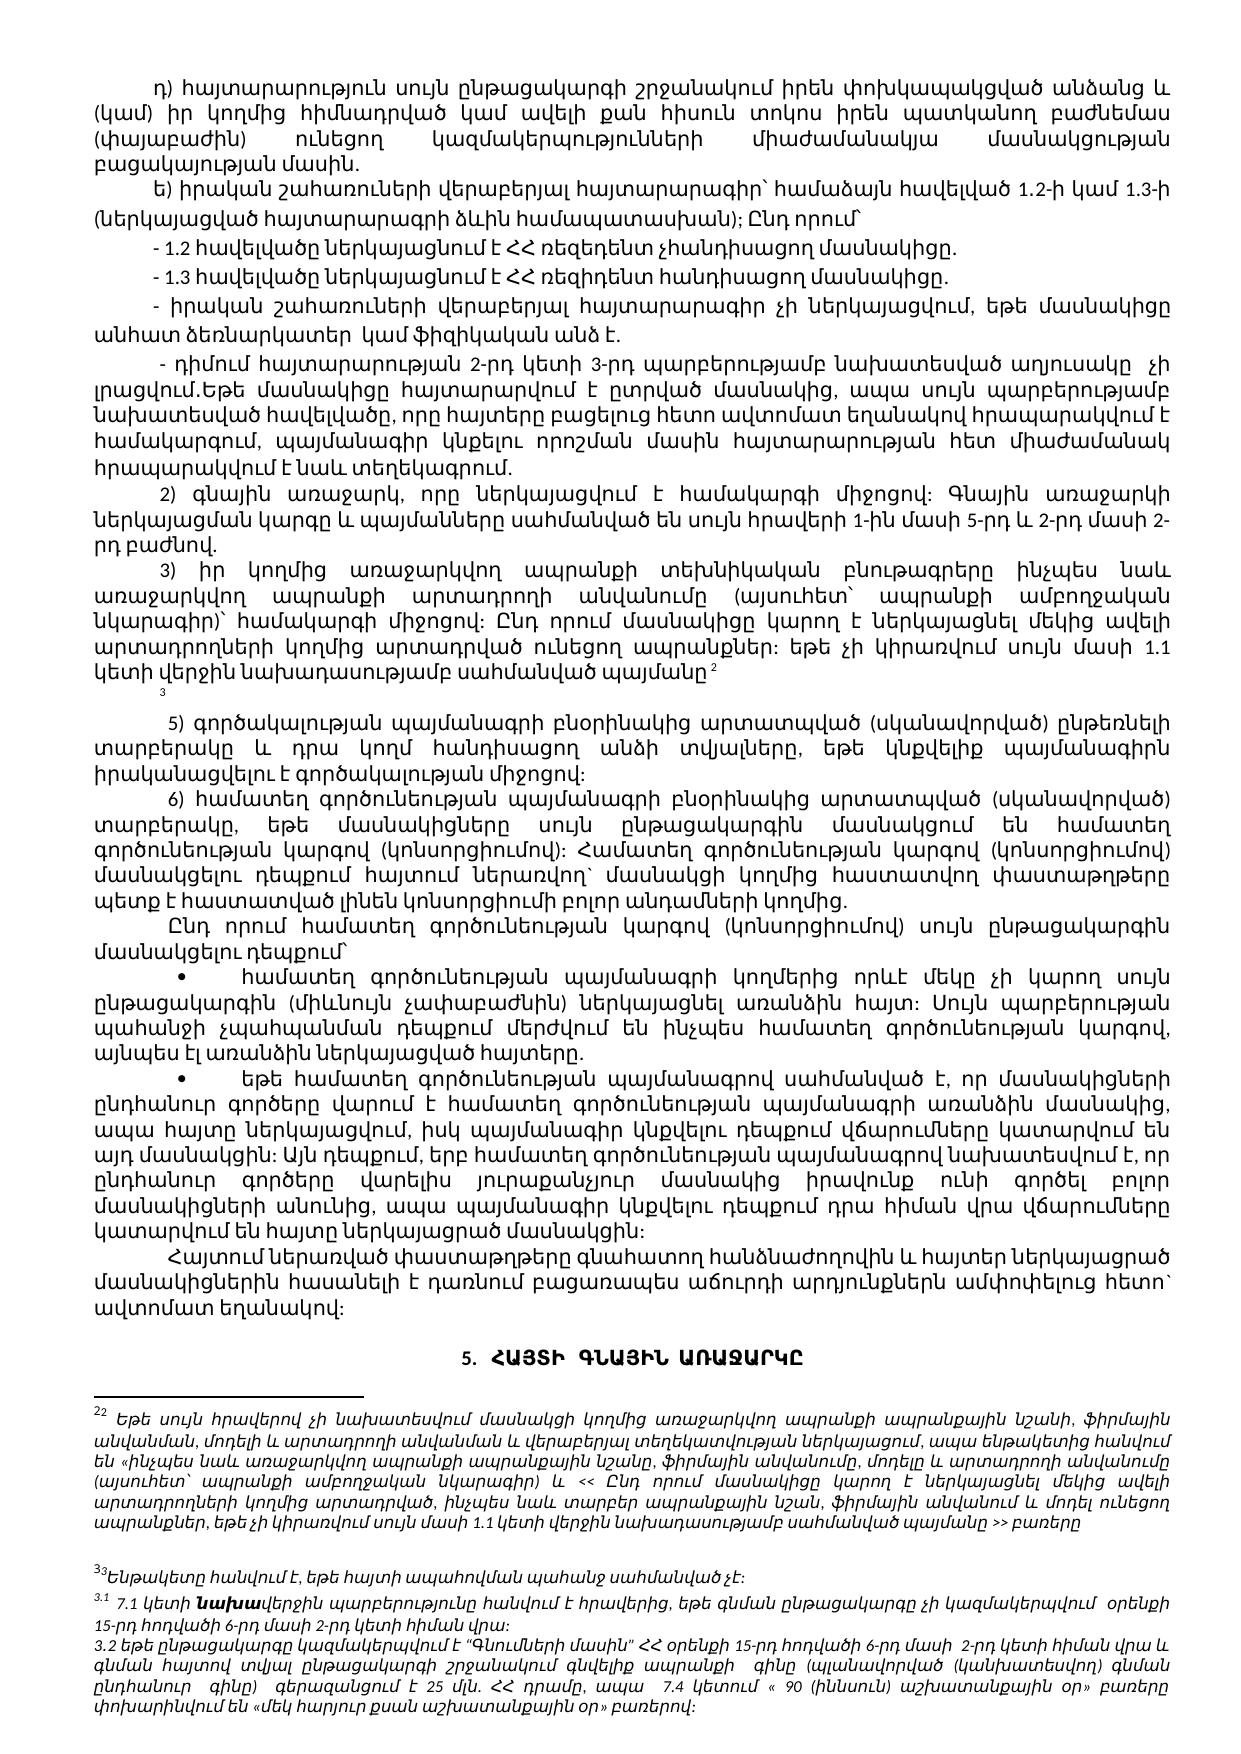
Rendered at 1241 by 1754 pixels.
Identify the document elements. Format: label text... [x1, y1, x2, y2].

text Հայտում ներառված փաստաթղթերը գնահատող հանձնաժողովին և հայտեր ներկայացրած մասնակիցներին հասանելի է դառնում բացառապես աճուրդի արդյունքներն ամփոփելուց հետո` ավտոմատ եղանակով: [94, 1244, 1171, 1320]
text Ընդ որում համատեղ գործունեության կարգով (կոնսորցիումով) սույն ընթացակարգին մասնակցելու դեպքում՝ [94, 913, 1171, 964]
text 5) գործակալության պայմանագրի բնօրինակից արտատպված (սկանավորված) ընթեռնելի տարբերակը և դրա կողմ հանդիսացող անձի տվյալները, եթե կնքվելիք պայմանագիրն իրականացվելու է գործակալության միջոցով: [94, 710, 1171, 786]
text 5. ՀԱՅՏԻ ԳՆԱՅԻՆ ԱՌԱՋԱՐԿԸ [94, 1346, 1171, 1371]
text - 1.3 հավելվածը ներկայացնում է ՀՀ ռեզիդենտ հանդիսացող մասնակիցը. [94, 264, 1171, 289]
text 2) գնային առաջարկ, որը ներկայացվում է համակարգի միջոցով: Գնային առաջարկի ներկայացման կարգը և պայմանները սահմանված են սույն հրավերի 1-ին մասի 5-րդ և 2-րդ մասի 2-րդ բաժնով. [94, 481, 1171, 558]
text 3 [94, 685, 1171, 710]
text - 1.2 հավելվածը ներկայացնում է ՀՀ ռեզեդենտ չհանդիսացող մասնակիցը. [94, 235, 1171, 260]
text 6) համատեղ գործունեության պայմանագրի բնօրինակից արտատպված (սկանավորված) տարբերակը, եթե մասնակիցները սույն ընթացակարգին մասնակցում են համատեղ գործունեության կարգով (կոնսորցիումով): Համատեղ գործունեության կարգով (կոնսորցիումով) մասնակցելու դեպքում հայտում ներառվող` մասնակցի կողմից հաստատվող փաստաթղթերը պետք է հաստատված լինեն կոնսորցիումի բոլոր անդամների կողմից. [94, 786, 1171, 913]
text ե) իրական շահառուների վերաբերյալ հայտարարագիր՝ համաձայն հավելված 1․2-ի կամ 1.3-ի (ներկայացված հայտարարագրի ձևին համապատասխան); Ընդ որում՝ [94, 177, 1171, 231]
text - դիմում հայտարարության 2-րդ կետի 3-րդ պարբերությամբ նախատեսված աղյուսակը չի լրացվում․Եթե մասնակիցը հայտարարվում է ըտրված մասնակից, ապա սույն պարբերությամբ նախատեսված հավելվածը, որը հայտերը բացելուց հետո ավտոմատ եղանակով հրապարակվում է համակարգում, պայմանագիր կնքելու որոշման մասին հայտարարության հետ միաժամանակ հրապարակվում է նաև տեղեկագրում. [94, 352, 1171, 481]
text - իրական շահառուների վերաբերյալ հայտարարագիր չի ներկայացվում, եթե մասնակիցը անհատ ձեռնարկատեր կամ ֆիզիկական անձ է. [94, 293, 1171, 348]
list համատեղ գործունեության պայմանագրի կողմերից որևէ մեկը չի կարող սույն ընթացակարգին (միևնույն չափաբաժնին) ներկայացնել առանձին հայտ: Սույն պարբերության պահանջի չպահպանման դեպքում մերժվում են ինչպես համատեղ գործունեության կարգով, այնպես էլ առանձին ներկայացված հայտերը. [94, 964, 1171, 1066]
text դ) հայտարարություն սույն ընթացակարգի շրջանակում իրեն փոխկապակցված անձանց և (կամ) իր կողմից հիմնադրված կամ ավելի քան հիսուն տոկոս իրեն պատկանող բաժնեմաս (փայաբաժին) ունեցող կազմակերպությունների միաժամանակյա մասնակցության բացակայության մասին. [94, 75, 1171, 177]
list եթե համատեղ գործունեության պայմանագրով սահմանված է, որ մասնակիցների ընդհանուր գործերը վարում է համատեղ գործունեության պայմանագրի առանձին մասնակից, ապա հայտը ներկայացվում, իսկ պայմանագիր կնքվելու դեպքում վճարումները կատարվում են այդ մասնակցին: Այն դեպքում, երբ համատեղ գործունեության պայմանագրով նախատեսվում է, որ ընդհանուր գործերը վարելիս յուրաքանչյուր մասնակից իրավունք ունի գործել բոլոր մասնակիցների անունից, ապա պայմանագիր կնքվելու դեպքում դրա հիման վրա վճարումները կատարվում են հայտը ներկայացրած մասնակցին: [94, 1066, 1171, 1244]
text 3) իր կողմից առաջարկվող ապրանքի տեխնիկական բնութագրերը ինչպես նաև առաջարկվող ապրանքի արտադրողի անվանումը (այսուհետ՝ ապրանքի ամբողջական նկարագիր)՝ համակարգի միջոցով: Ընդ որում մասնակիցը կարող է ներկայացնել մեկից ավելի արտադրողների կողմից արտադրված ունեցող ապրանքներ: եթե չի կիրառվում սույն մասի 1.1 կետի վերջին նախադասությամբ սահմանված պայմանը 2 [94, 558, 1171, 685]
